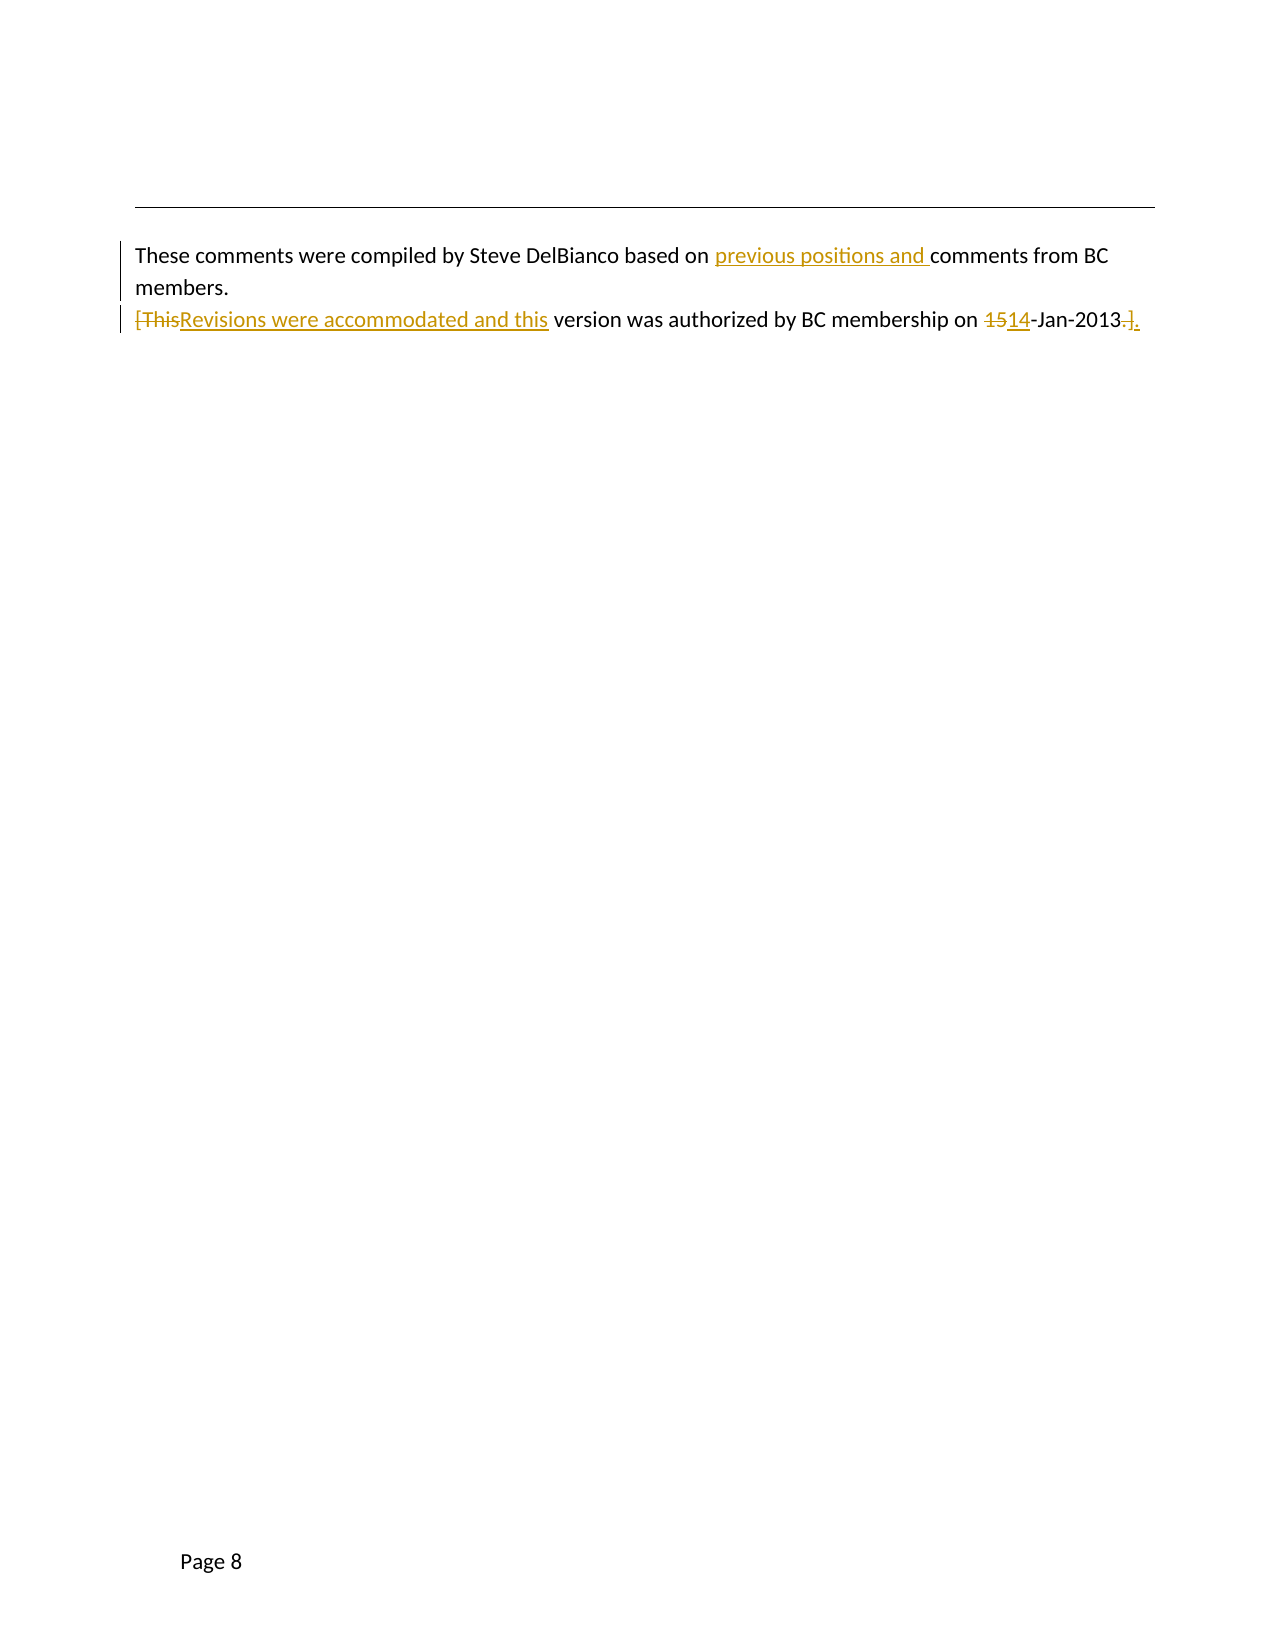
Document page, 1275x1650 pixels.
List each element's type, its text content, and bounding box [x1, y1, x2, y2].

text These comments were compiled by Steve DelBianco based on comments from BC members. [135, 241, 1155, 301]
text version was authorized by BC membership on -Jan-2013 [135, 305, 1155, 333]
